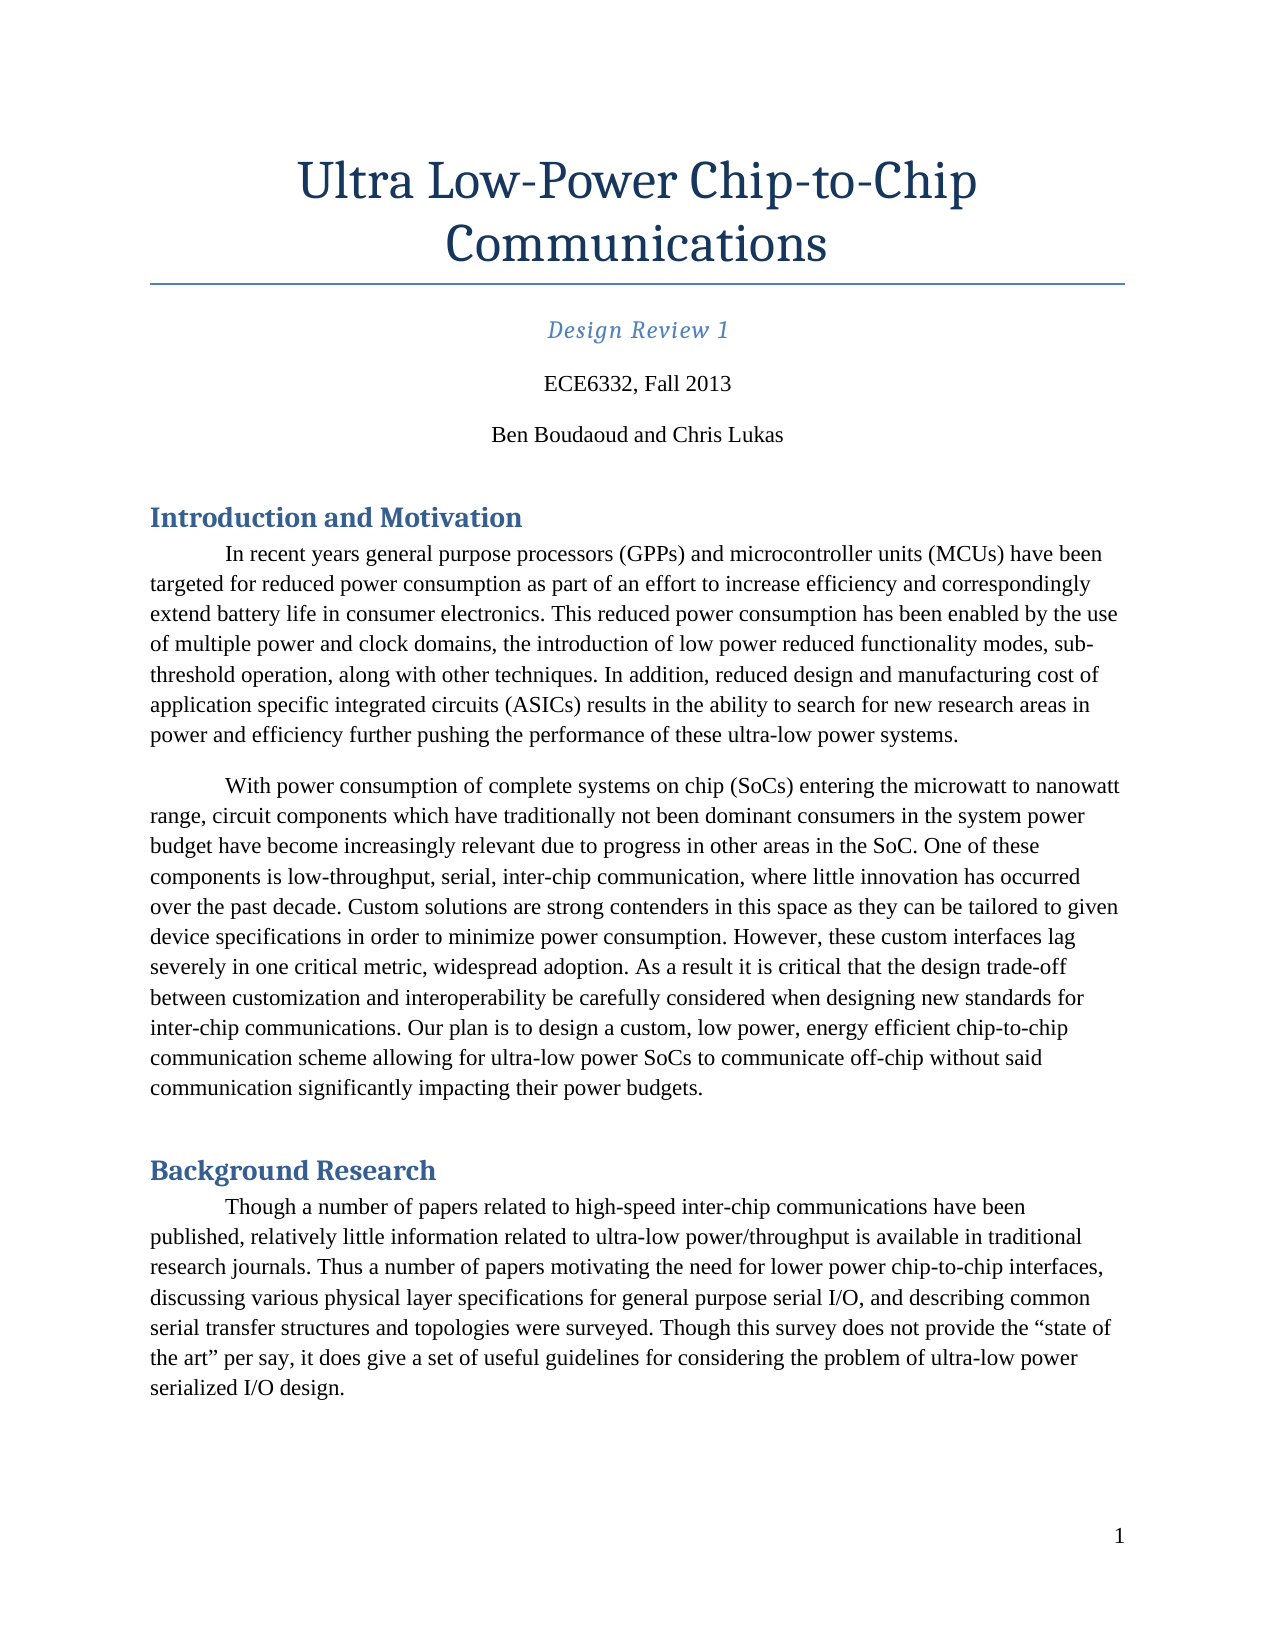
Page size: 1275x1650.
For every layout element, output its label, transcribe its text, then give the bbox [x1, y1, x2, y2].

text Though a number of papers related to high-speed inter-chip communications have been published, relatively little information related to ultra-low power/throughput is available in traditional research journals. Thus a number of papers motivating the need for lower power chip-to-chip interfaces, discussing various physical layer specifications for general purpose serial I/O, and describing common serial transfer structures and topologies were surveyed. Though this survey does not provide the “state of the art” per say, it does give a set of useful guidelines for considering the problem of ultra-low power serialized I/O design. [150, 1193, 1125, 1401]
text Ben Boudaoud and Chris Lukas [150, 421, 1125, 447]
text With power consumption of complete systems on chip (SoCs) entering the microwatt to nanowatt range, circuit components which have traditionally not been dominant consumers in the system power budget have become increasingly relevant due to progress in other areas in the SoC. One of these components is low-throughput, serial, inter-chip communication, where little innovation has occurred over the past decade. Custom solutions are strong contenders in this space as they can be tailored to given device specifications in order to minimize power consumption. However, these custom interfaces lag severely in one critical metric, widespread adoption. As a result it is critical that the design trade-off between customization and interoperability be carefully considered when designing new standards for inter-chip communications. Our plan is to design a custom, low power, energy efficient chip-to-chip communication scheme allowing for ultra-low power SoCs to communicate off-chip without said communication significantly impacting their power budgets. [150, 772, 1125, 1101]
subtitle Introduction and Motivation [150, 501, 1125, 535]
subtitle Design Review 1 [150, 316, 1125, 345]
title Ultra Low-Power Chip-to-Chip Communications [150, 150, 1125, 283]
text ECE6332, Fall 2013 [150, 370, 1125, 396]
subtitle Background Research [150, 1154, 1125, 1188]
text In recent years general purpose processors (GPPs) and microcontroller units (MCUs) have been targeted for reduced power consumption as part of an effort to increase efficiency and correspondingly extend battery life in consumer electronics. This reduced power consumption has been enabled by the use of multiple power and clock domains, the introduction of low power reduced functionality modes, sub-threshold operation, along with other techniques. In addition, reduced design and manufacturing cost of application specific integrated circuits (ASICs) results in the ability to search for new research areas in power and efficiency further pushing the performance of these ultra-low power systems. [150, 540, 1125, 747]
